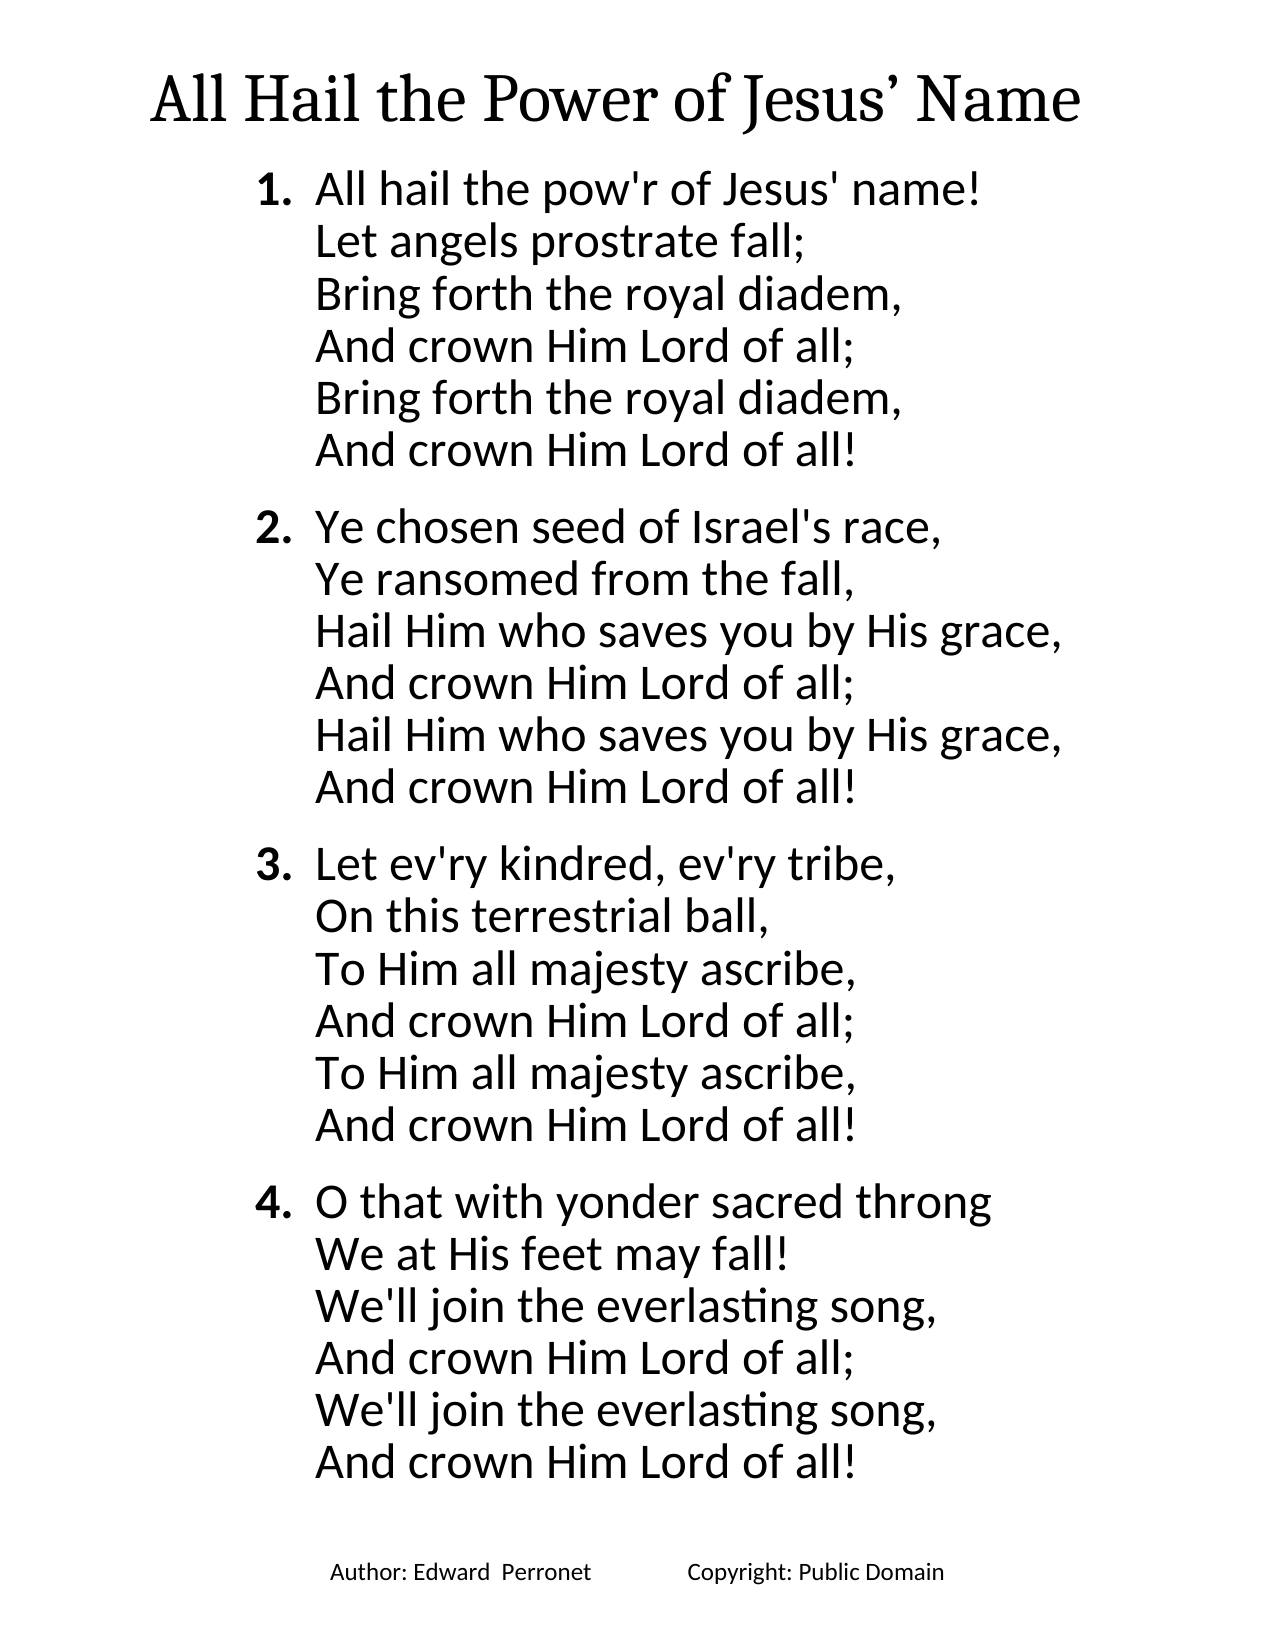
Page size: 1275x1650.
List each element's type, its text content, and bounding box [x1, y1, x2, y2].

subtitle All Hail the Power of Jesus’ Name [150, 60, 1200, 139]
list All hail the pow'r of Jesus' name! Let angels prostrate fall; Bring forth the royal diadem, And crown Him Lord of all; Bring forth the royal diadem, And crown Him Lord of all! [255, 164, 1200, 477]
list Ye chosen seed of Israel's race, Ye ransomed from the fall, Hail Him who saves you by His grace, And crown Him Lord of all; Hail Him who saves you by His grace, And crown Him Lord of all! [255, 502, 1200, 814]
list O that with yonder sacred throng We at His feet may fall! We'll join the everlasting song, And crown Him Lord of all; We'll join the everlasting song, And crown Him Lord of all! [255, 1177, 1200, 1489]
list Let ev'ry kindred, ev'ry tribe, On this terrestrial ball, To Him all majesty ascribe, And crown Him Lord of all; To Him all majesty ascribe, And crown Him Lord of all! [255, 839, 1200, 1152]
